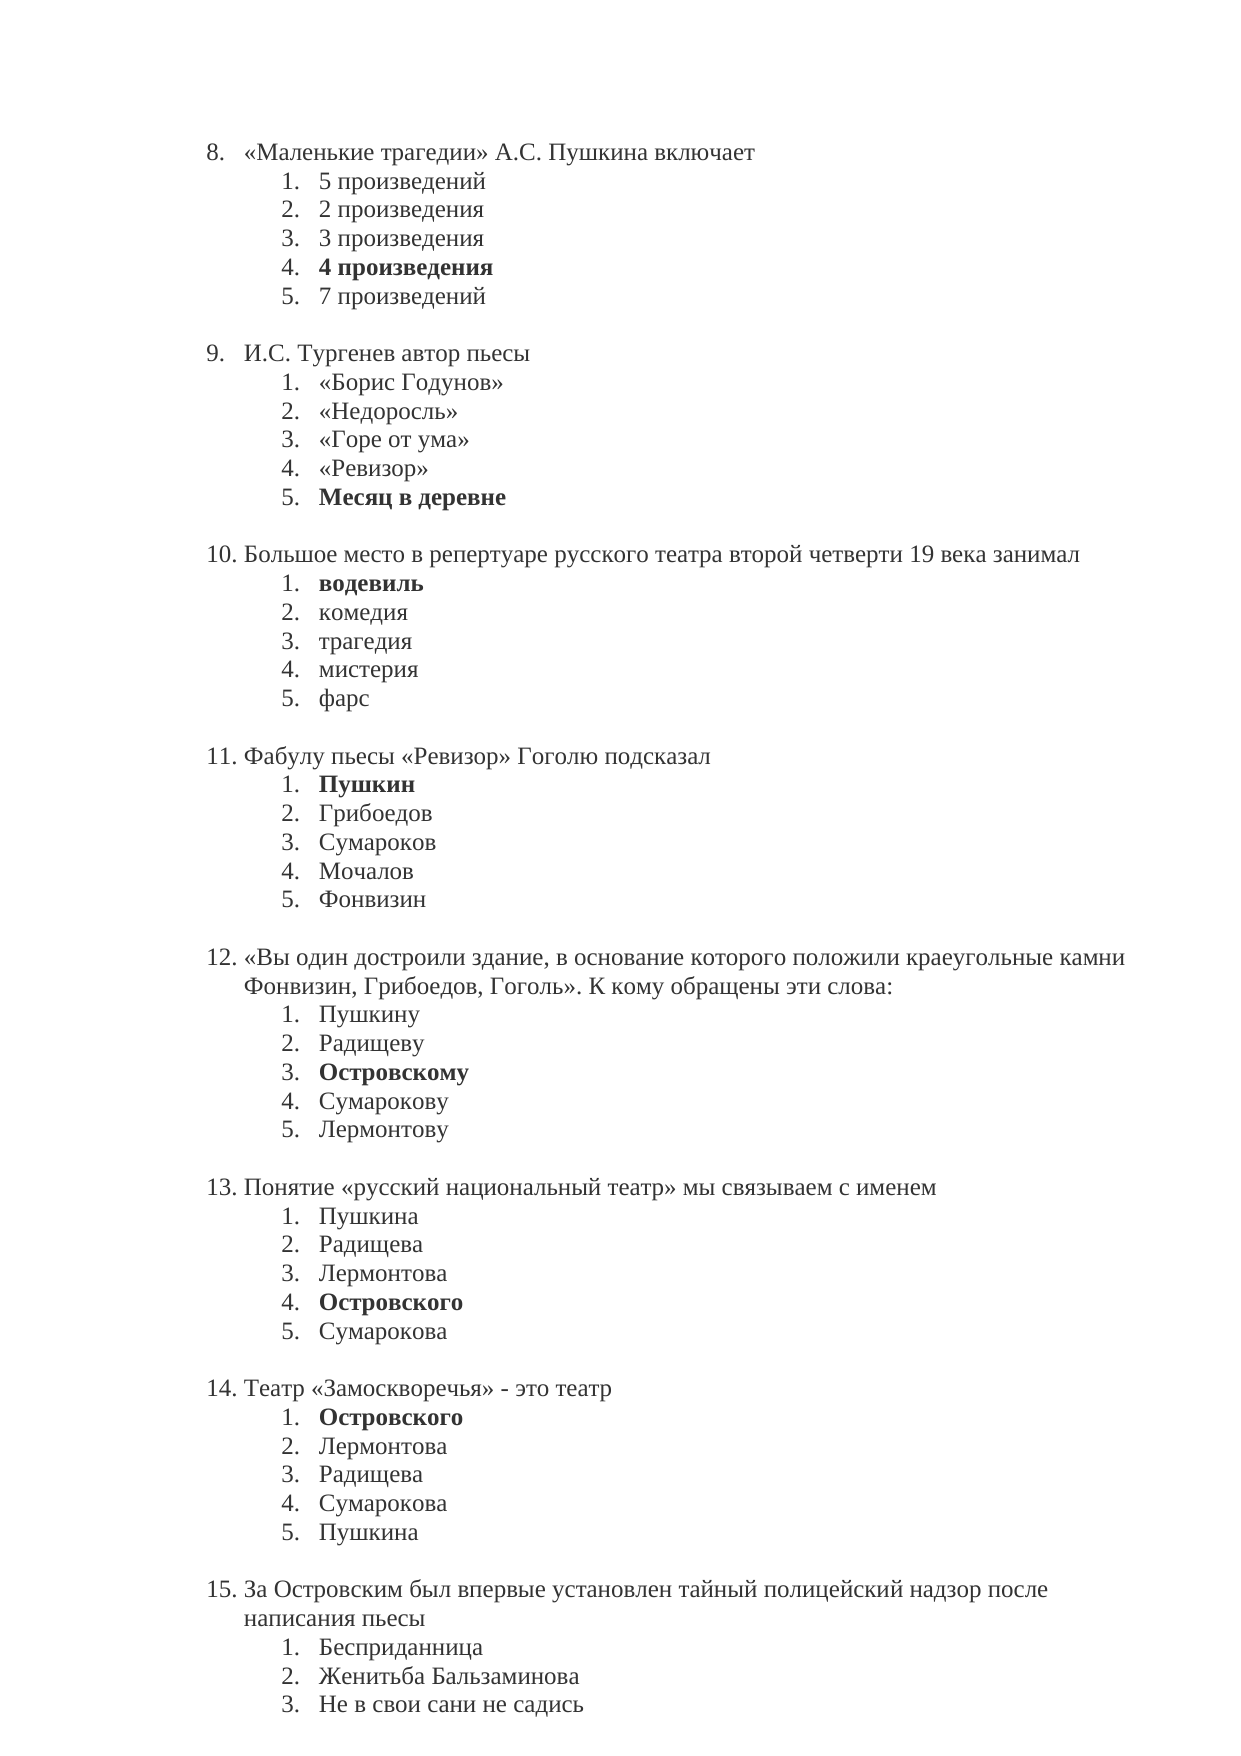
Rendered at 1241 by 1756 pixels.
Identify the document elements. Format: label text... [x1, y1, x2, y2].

list Фонвизин [281, 884, 1161, 913]
list мистерия [281, 654, 1161, 683]
list «Ревизор» [281, 453, 1161, 482]
list Сумарокова [281, 1316, 1161, 1344]
list Грибоедов [281, 798, 1161, 827]
list «Вы один достроили здание, в основание которого положили краеугольные камни Фонвизин, Грибоедов, Гоголь». К кому обращены эти слова: [206, 942, 1161, 999]
list 3 произведения [281, 223, 1161, 252]
list Мочалов [281, 856, 1161, 884]
list Бесприданница [281, 1632, 1161, 1661]
list Сумароков [281, 827, 1161, 856]
list Театр «Замоскворечья» - это театр [206, 1373, 1161, 1402]
list 7 произведений [281, 281, 1161, 309]
list Лермонтова [281, 1258, 1161, 1287]
list Сумарокова [281, 1488, 1161, 1517]
list Радищеву [281, 1028, 1161, 1057]
list Большое место в репертуаре русского театра второй четверти 19 века занимал [206, 539, 1161, 568]
list Островского [281, 1287, 1161, 1316]
list Месяц в деревне [281, 482, 1161, 511]
list 5 произведений [281, 166, 1161, 194]
list Понятие «русский национальный театр» мы связываем с именем [206, 1172, 1161, 1201]
list комедия [281, 597, 1161, 626]
list Лермонтову [281, 1114, 1161, 1143]
list За Островским был впервые установлен тайный полицейский надзор после написания пьесы [206, 1574, 1161, 1632]
list «Горе от ума» [281, 424, 1161, 453]
list Пушкина [281, 1517, 1161, 1546]
list Сумарокову [281, 1086, 1161, 1114]
list 4 произведения [281, 252, 1161, 281]
list Пушкину [281, 999, 1161, 1028]
list Пушкин [281, 769, 1161, 798]
list И.С. Тургенев автор пьесы [206, 338, 1161, 367]
list Радищева [281, 1229, 1161, 1258]
list Фабулу пьесы «Ревизор» Гоголю подсказал [206, 741, 1161, 769]
list Не в свои сани не садись [281, 1689, 1161, 1718]
list Островскому [281, 1057, 1161, 1086]
list Радищева [281, 1459, 1161, 1488]
list Островского [281, 1402, 1161, 1431]
list «Недоросль» [281, 396, 1161, 424]
list «Маленькие трагедии» А.С. Пушкина включает [206, 137, 1161, 166]
list Женитьба Бальзаминова [281, 1661, 1161, 1689]
list водевиль [281, 568, 1161, 597]
list Лермонтова [281, 1431, 1161, 1459]
list фарс [281, 683, 1161, 712]
list Пушкина [281, 1201, 1161, 1229]
list «Борис Годунов» [281, 367, 1161, 396]
list 2 произведения [281, 194, 1161, 223]
list трагедия [281, 626, 1161, 654]
